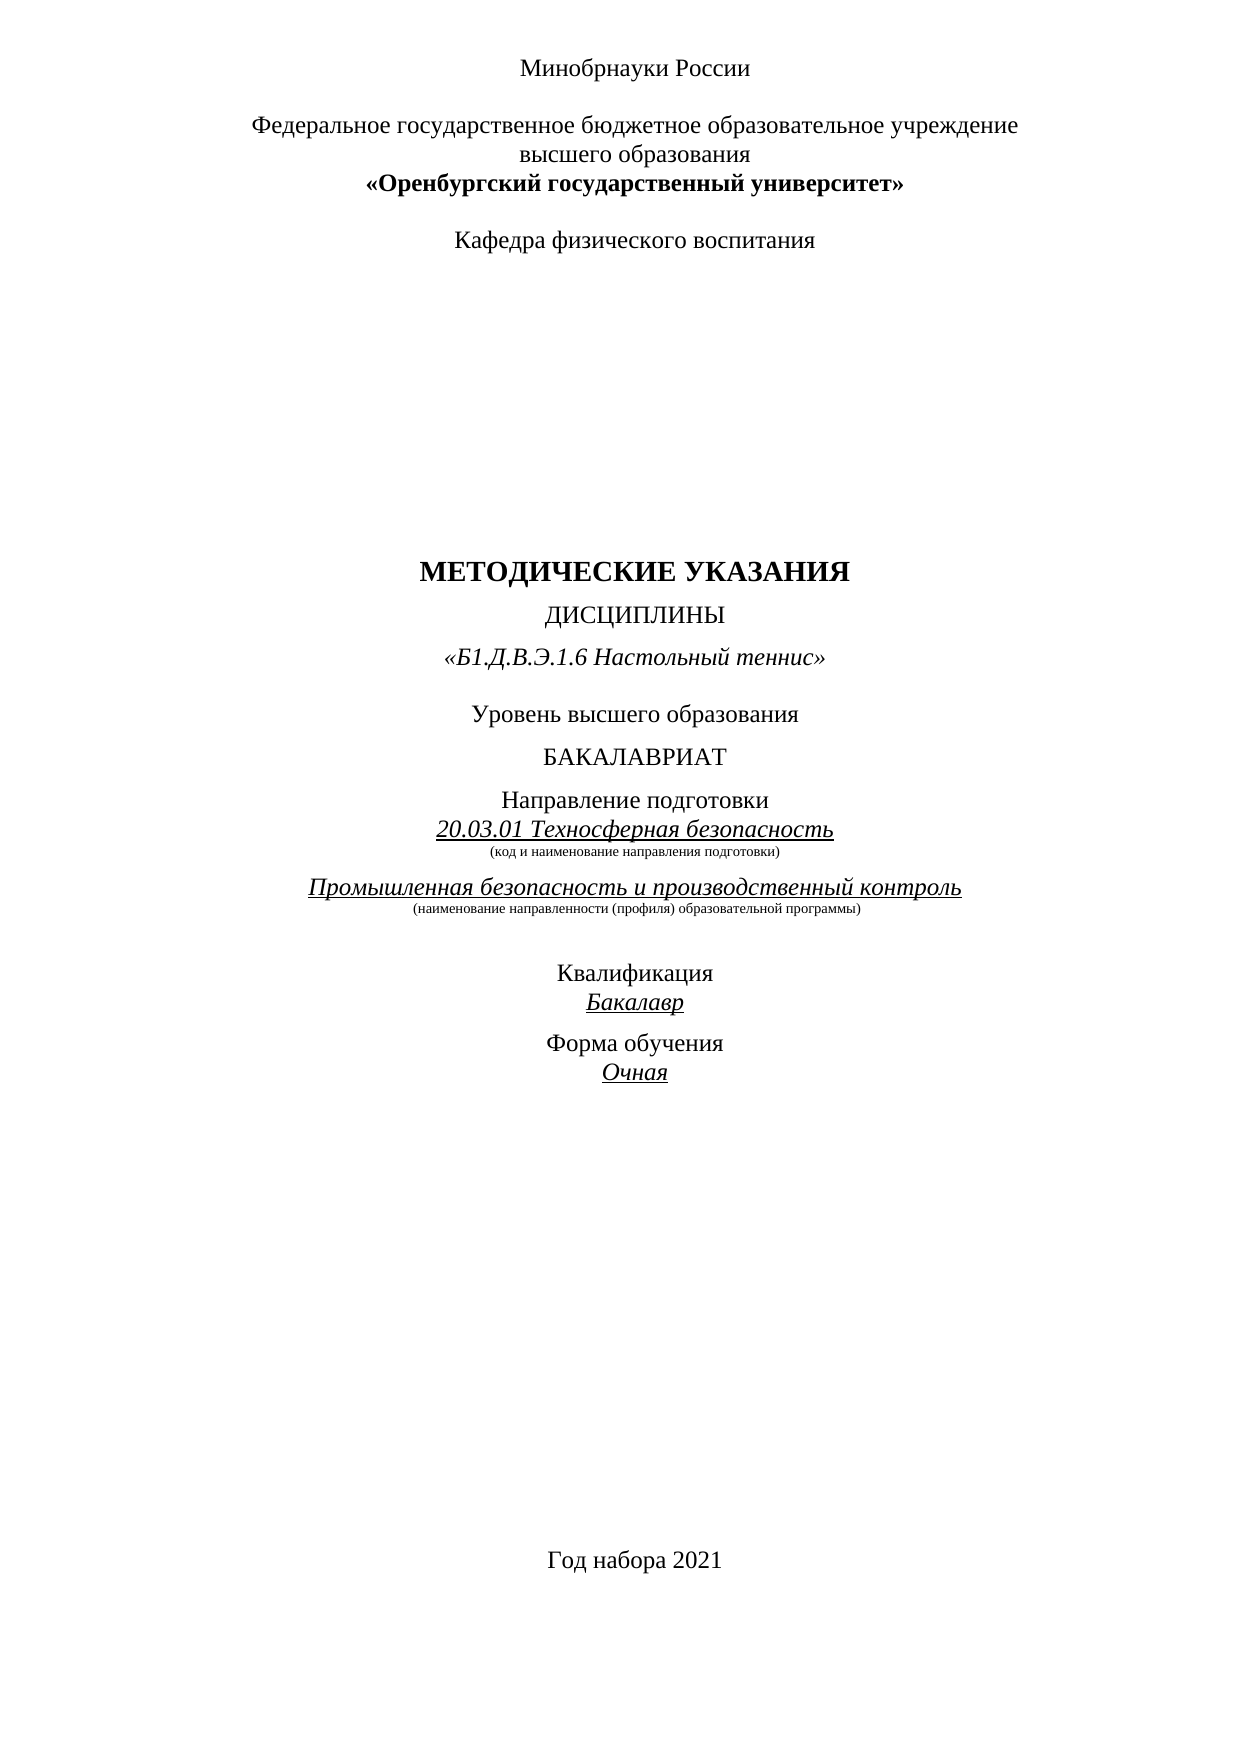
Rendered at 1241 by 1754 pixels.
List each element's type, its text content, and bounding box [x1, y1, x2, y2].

text Очная [88, 1057, 1181, 1085]
text Минобрнауки России [88, 53, 1181, 82]
text (код и наименование направления подготовки) [88, 843, 1181, 872]
text высшего образования [88, 139, 1181, 168]
text Федеральное государственное бюджетное образовательное учреждение [88, 111, 1181, 139]
text ДИСЦИПЛИНЫ [88, 600, 1181, 629]
text Уровень высшего образования [88, 699, 1181, 728]
text Направление подготовки [88, 785, 1181, 814]
text Год набора 2021 [88, 1545, 1181, 1574]
text 20.03.01 Техносферная безопасность [88, 814, 1181, 843]
text (наименование направленности (профиля) образовательной программы) [88, 900, 1181, 929]
text МЕТОДИЧЕСКИЕ УКАЗАНИЯ [88, 554, 1181, 588]
text БАКАЛАВРИАТ [88, 742, 1181, 771]
text Квалификация [88, 958, 1181, 987]
text «Оренбургский государственный университет» [88, 168, 1181, 197]
text Форма обучения [88, 1028, 1181, 1057]
text Кафедра физического воспитания [88, 226, 1181, 254]
text «Б1.Д.В.Э.1.6 Настольный теннис» [88, 642, 1181, 670]
text Промышленная безопасность и производственный контроль [88, 872, 1181, 900]
text Бакалавр [88, 987, 1181, 1015]
